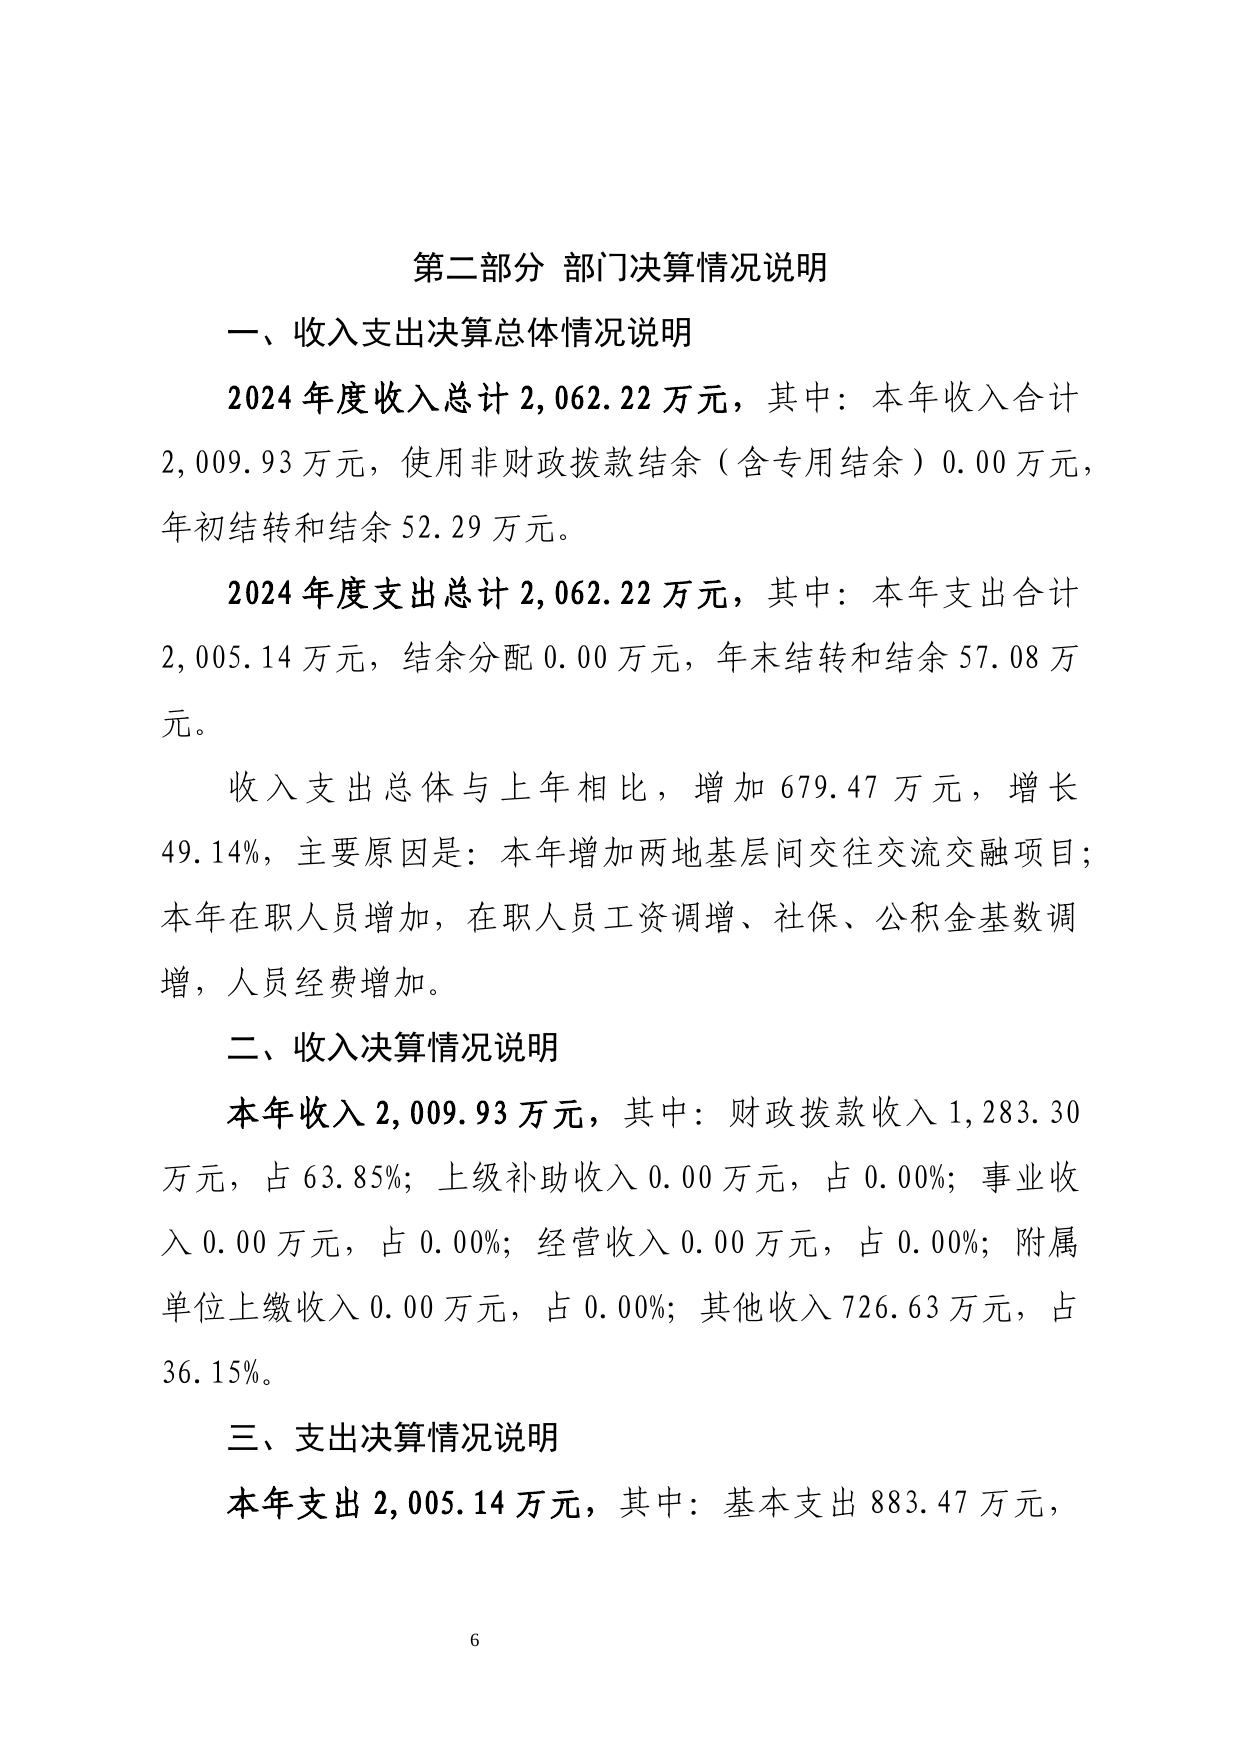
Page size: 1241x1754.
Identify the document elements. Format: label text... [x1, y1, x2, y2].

text 第二部分 部门决算情况说明 [159, 233, 1081, 298]
text 三、支出决算情况说明 [159, 1403, 1081, 1468]
text 本年收入2,009.93万元，其中：财政拨款收入1,283.30万元，占63.85%；上级补助收入0.00万元，占0.00%；事业收入0.00万元，占0.00%；经营收入0.00万元，占0.00%；附属单位上缴收入0.00万元，占0.00%；其他收入726.63万元，占36.15%。 [159, 1078, 1081, 1403]
text 收入支出总体与上年相比，增加679.47万元，增长49.14%，主要原因是：本年增加两地基层间交往交流交融项目；本年在职人员增加，在职人员工资调增、社保、公积金基数调增，人员经费增加。 [159, 753, 1081, 1013]
text 二、收入决算情况说明 [159, 1013, 1081, 1078]
text 2024年度收入总计2,062.22万元，其中：本年收入合计2,009.93万元，使用非财政拨款结余（含专用结余）0.00万元，年初结转和结余52.29万元。 [159, 363, 1081, 558]
text 一、收入支出决算总体情况说明 [159, 298, 1081, 363]
text 2024年度支出总计2,062.22万元，其中：本年支出合计2,005.14万元，结余分配0.00万元，年末结转和结余57.08万元。 [159, 558, 1081, 753]
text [159, 1468, 1081, 1533]
